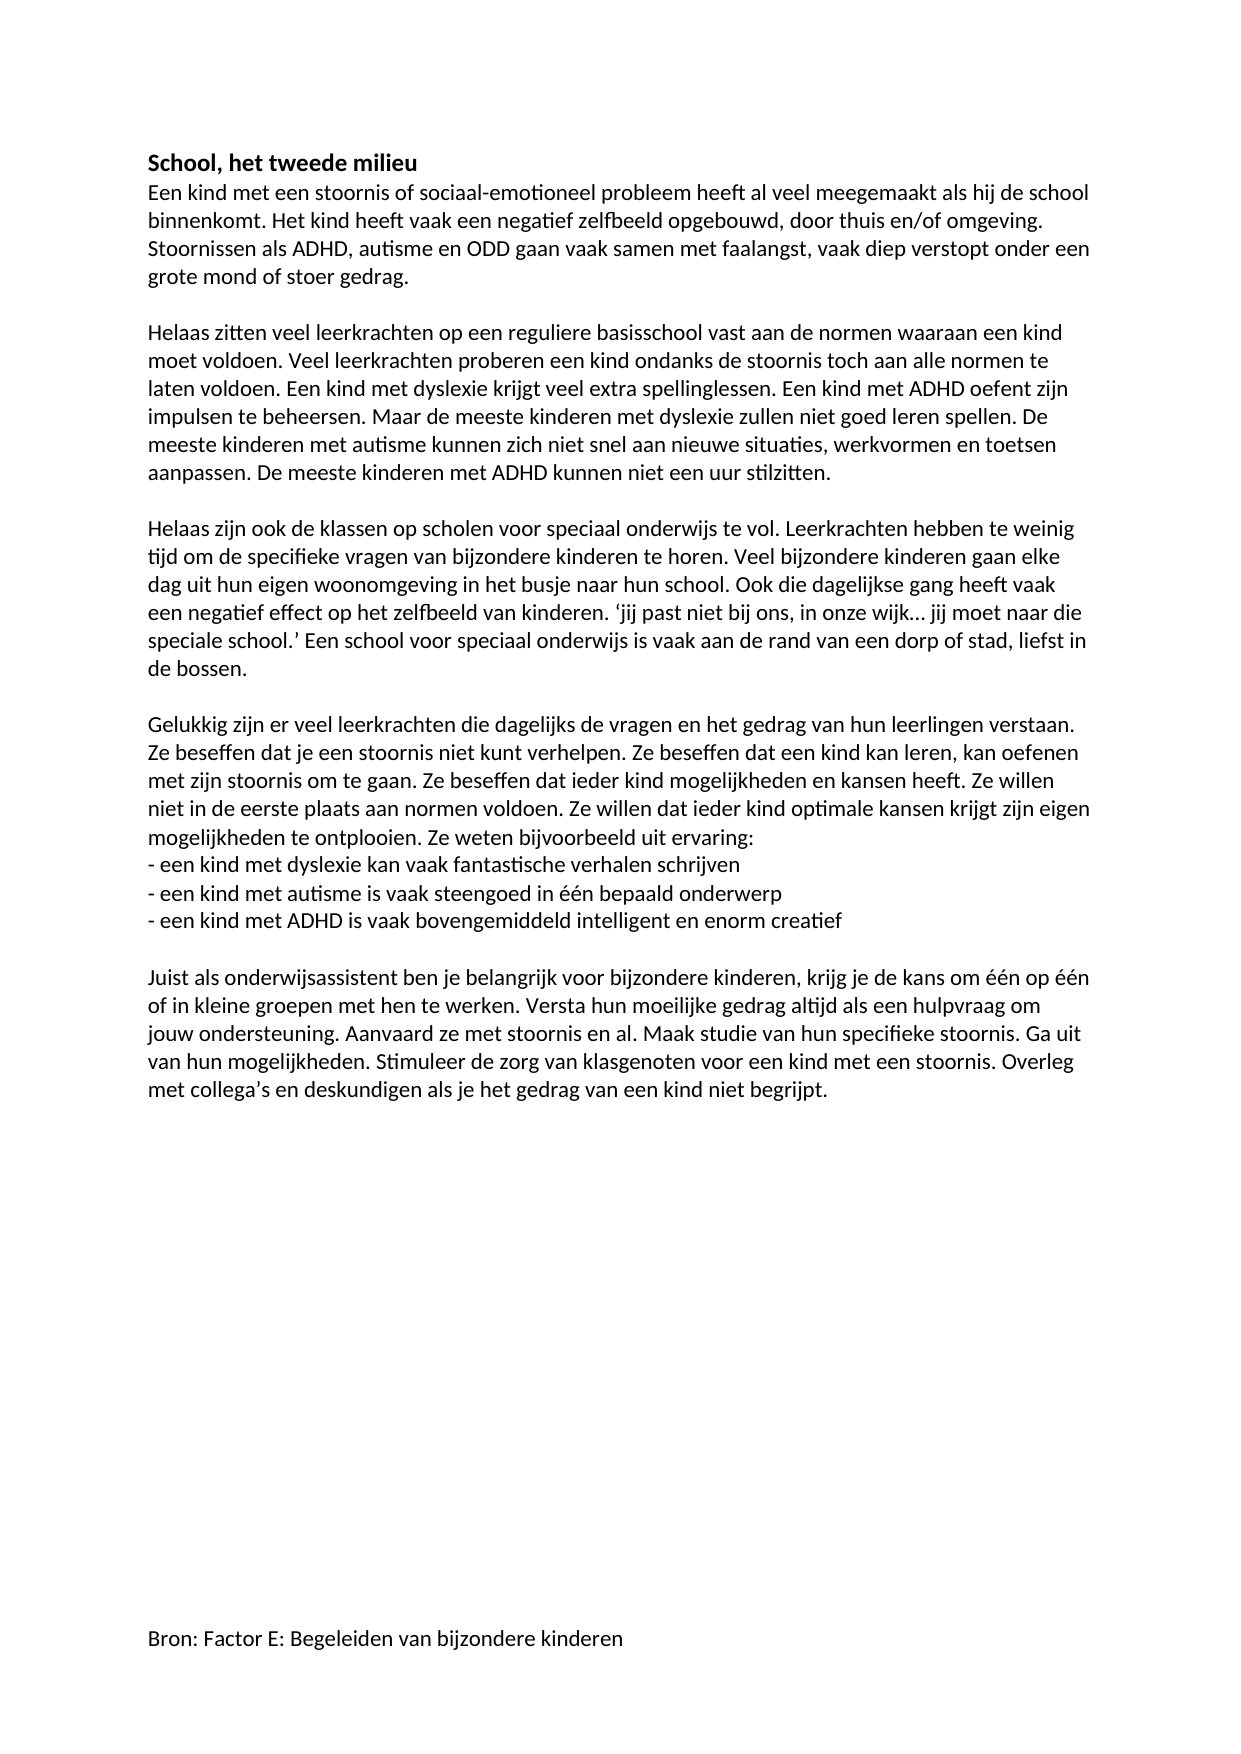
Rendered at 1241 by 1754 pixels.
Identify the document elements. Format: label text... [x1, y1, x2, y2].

text Juist als onderwijsassistent ben je belangrijk voor bijzondere kinderen, krijg je de kans om één op één of in kleine groepen met hen te werken. Versta hun moeilijke gedrag altijd als een hulpvraag om jouw ondersteuning. Aanvaard ze met stoornis en al. Maak studie van hun specifieke stoornis. Ga uit van hun mogelijkheden. Stimuleer de zorg van klasgenoten voor een kind met een stoornis. Overleg met collega’s en deskundigen als je het gedrag van een kind niet begrijpt. [148, 963, 1093, 1103]
text School, het tweede milieu [148, 148, 1093, 178]
text Helaas zijn ook de klassen op scholen voor speciaal onderwijs te vol. Leerkrachten hebben te weinig tijd om de specifieke vragen van bijzondere kinderen te horen. Veel bijzondere kinderen gaan elke dag uit hun eigen woonomgeving in het busje naar hun school. Ook die dagelijkse gang heeft vaak een negatief effect op het zelfbeeld van kinderen. ‘jij past niet bij ons, in onze wijk… jij moet naar die speciale school.’ Een school voor speciaal onderwijs is vaak aan de rand van een dorp of stad, liefst in de bossen. [148, 514, 1093, 682]
text Helaas zitten veel leerkrachten op een reguliere basisschool vast aan de normen waaraan een kind moet voldoen. Veel leerkrachten proberen een kind ondanks de stoornis toch aan alle normen te laten voldoen. Een kind met dyslexie krijgt veel extra spellinglessen. Een kind met ADHD oefent zijn impulsen te beheersen. Maar de meeste kinderen met dyslexie zullen niet goed leren spellen. De meeste kinderen met autisme kunnen zich niet snel aan nieuwe situaties, werkvormen en toetsen aanpassen. De meeste kinderen met ADHD kunnen niet een uur stilzitten. [148, 318, 1093, 486]
text Gelukkig zijn er veel leerkrachten die dagelijks de vragen en het gedrag van hun leerlingen verstaan. Ze beseffen dat je een stoornis niet kunt verhelpen. Ze beseffen dat een kind kan leren, kan oefenen met zijn stoornis om te gaan. Ze beseffen dat ieder kind mogelijkheden en kansen heeft. Ze willen niet in de eerste plaats aan normen voldoen. Ze willen dat ieder kind optimale kansen krijgt zijn eigen mogelijkheden te ontplooien. Ze weten bijvoorbeeld uit ervaring: [148, 711, 1093, 851]
text Een kind met een stoornis of sociaal-emotioneel probleem heeft al veel meegemaakt als hij de school binnenkomt. Het kind heeft vaak een negatief zelfbeeld opgebouwd, door thuis en/of omgeving. Stoornissen als ADHD, autisme en ODD gaan vaak samen met faalangst, vaak diep verstopt onder een grote mond of stoer gedrag. [148, 178, 1093, 290]
text - een kind met dyslexie kan vaak fantastische verhalen schrijven [148, 851, 1093, 879]
text - een kind met ADHD is vaak bovengemiddeld intelligent en enorm creatief [148, 907, 1093, 935]
text - een kind met autisme is vaak steengoed in één bepaald onderwerp [148, 879, 1093, 907]
